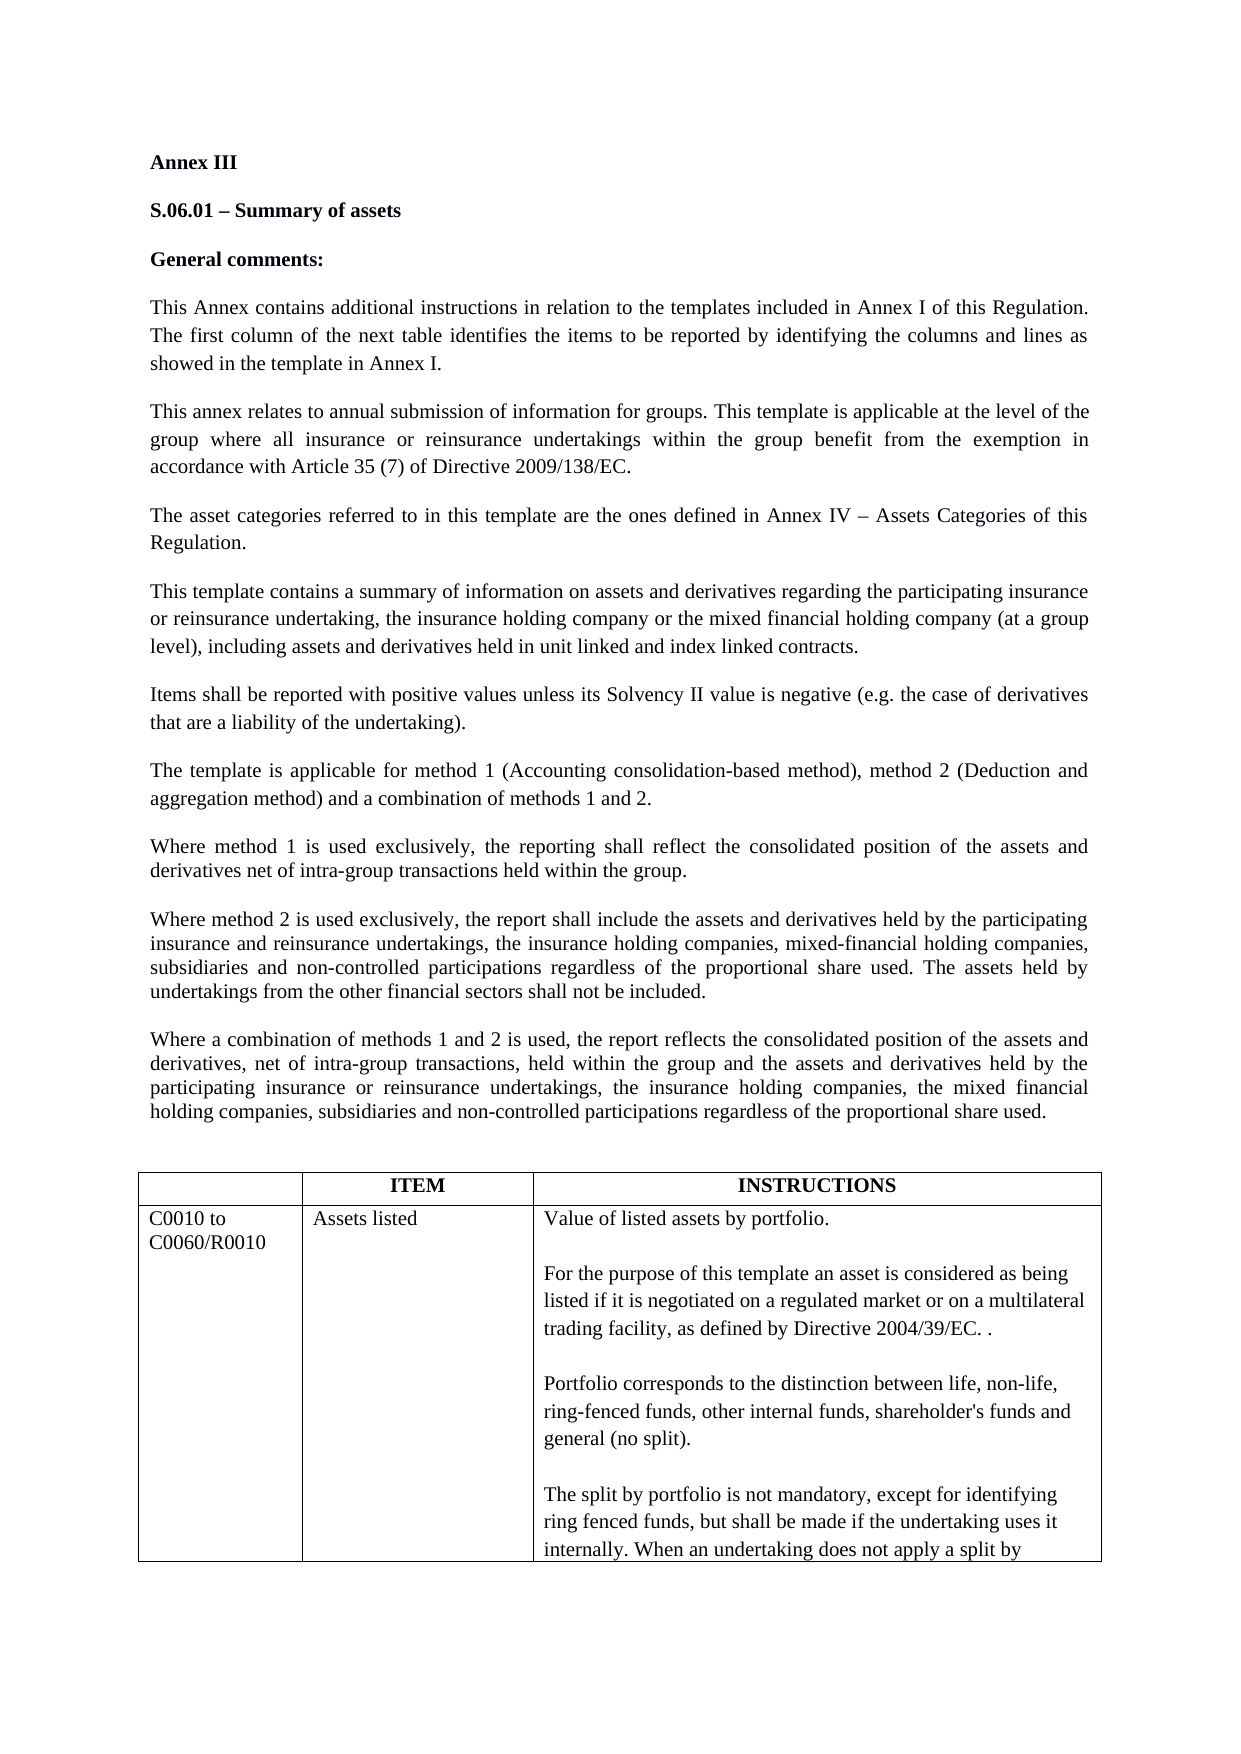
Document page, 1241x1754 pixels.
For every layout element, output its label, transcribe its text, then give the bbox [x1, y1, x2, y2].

text General comments: [150, 247, 1090, 271]
text S.06.01 – Summary of assets [150, 198, 1090, 222]
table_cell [534, 1206, 1101, 1561]
text This template contains a summary of information on assets and derivatives regarding the participating insurance or reinsurance undertaking, the insurance holding company or the mixed financial holding company (at a group level), including assets and derivatives held in unit linked and index linked contracts. [150, 579, 1090, 658]
text Where method 2 is used exclusively, the report shall include the assets and derivatives held by the participating insurance and reinsurance undertakings, the insurance holding companies, mixed-financial holding companies, subsidiaries and non-controlled participations regardless of the proportional share used. The assets held by undertakings from the other financial sectors shall not be included. [150, 907, 1090, 1003]
text Where a combination of methods 1 and 2 is used, the report reflects the consolidated position of the assets and derivatives, net of intra-group transactions, held within the group and the assets and derivatives held by the participating insurance or reinsurance undertakings, the insurance holding companies, the mixed financial holding companies, subsidiaries and non-controlled participations regardless of the proportional share used. [150, 1027, 1090, 1123]
text The asset categories referred to in this template are the ones defined in Annex IV – Assets Categories of this Regulation. [150, 503, 1090, 554]
table_header [139, 1173, 302, 1204]
table_cell Assets listed [303, 1206, 533, 1561]
text This annex relates to annual submission of information for groups. This template is applicable at the level of the group where all insurance or reinsurance undertakings within the group benefit from the exemption in accordance with Article 35 (7) of Directive 2009/138/EC. [150, 399, 1090, 478]
table_header INSTRUCTIONS [534, 1173, 1101, 1204]
text Annex III [150, 150, 1090, 174]
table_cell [139, 1206, 302, 1561]
text This Annex contains additional instructions in relation to the templates included in Annex I of this Regulation. The first column of the next table identifies the items to be reported by identifying the columns and lines as showed in the template in Annex I. [150, 295, 1090, 374]
text Items shall be reported with positive values unless its Solvency II value is negative (e.g. the case of derivatives that are a liability of the undertaking). [150, 682, 1090, 734]
text Where method 1 is used exclusively, the reporting shall reflect the consolidated position of the assets and derivatives net of intra-group transactions held within the group. [150, 834, 1090, 882]
table_header ITEM [303, 1173, 533, 1204]
text The template is applicable for method 1 (Accounting consolidation-based method), method 2 (Deduction and aggregation method) and a combination of methods 1 and 2. [150, 758, 1090, 810]
